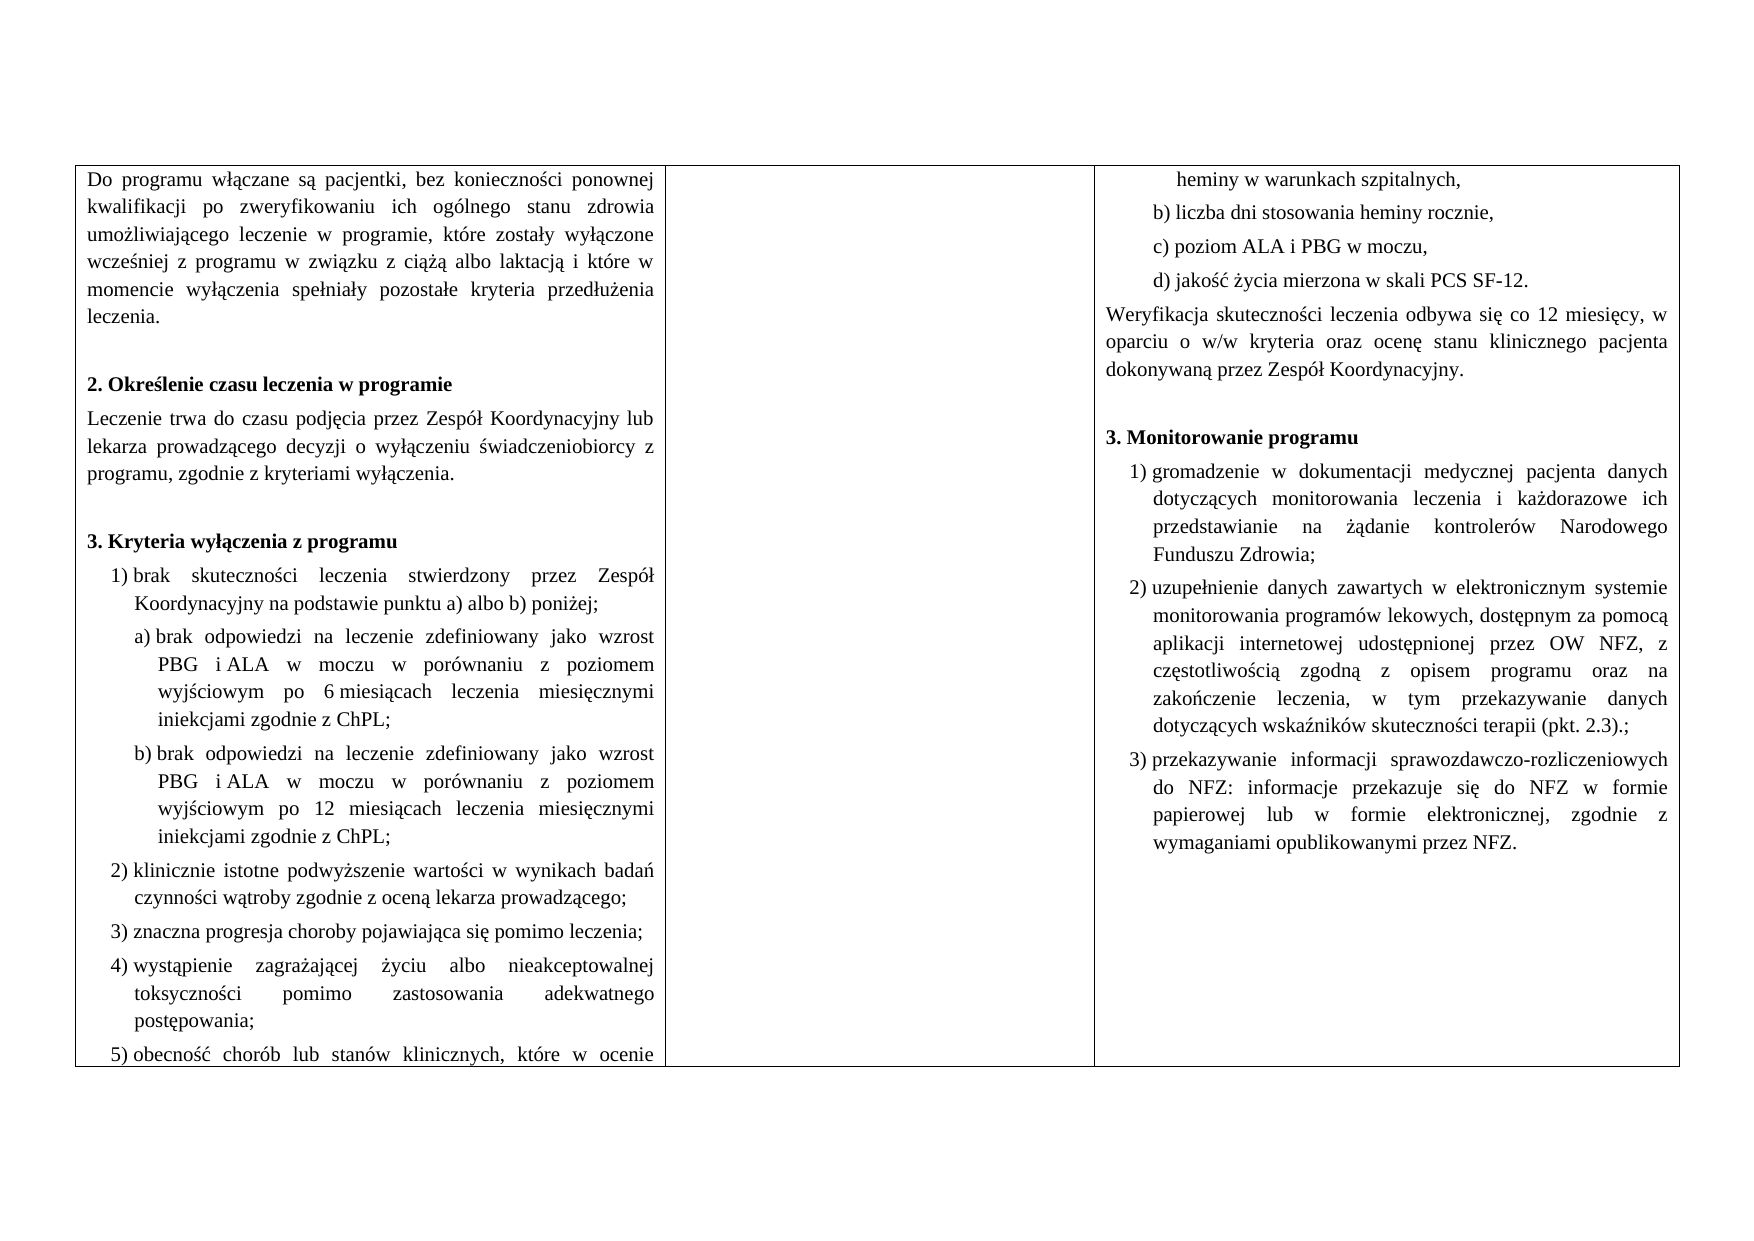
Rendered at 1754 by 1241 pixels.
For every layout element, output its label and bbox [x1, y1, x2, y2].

table_cell [1095, 166, 1679, 1066]
table_cell [76, 166, 665, 1066]
table_cell [666, 166, 1094, 1066]
